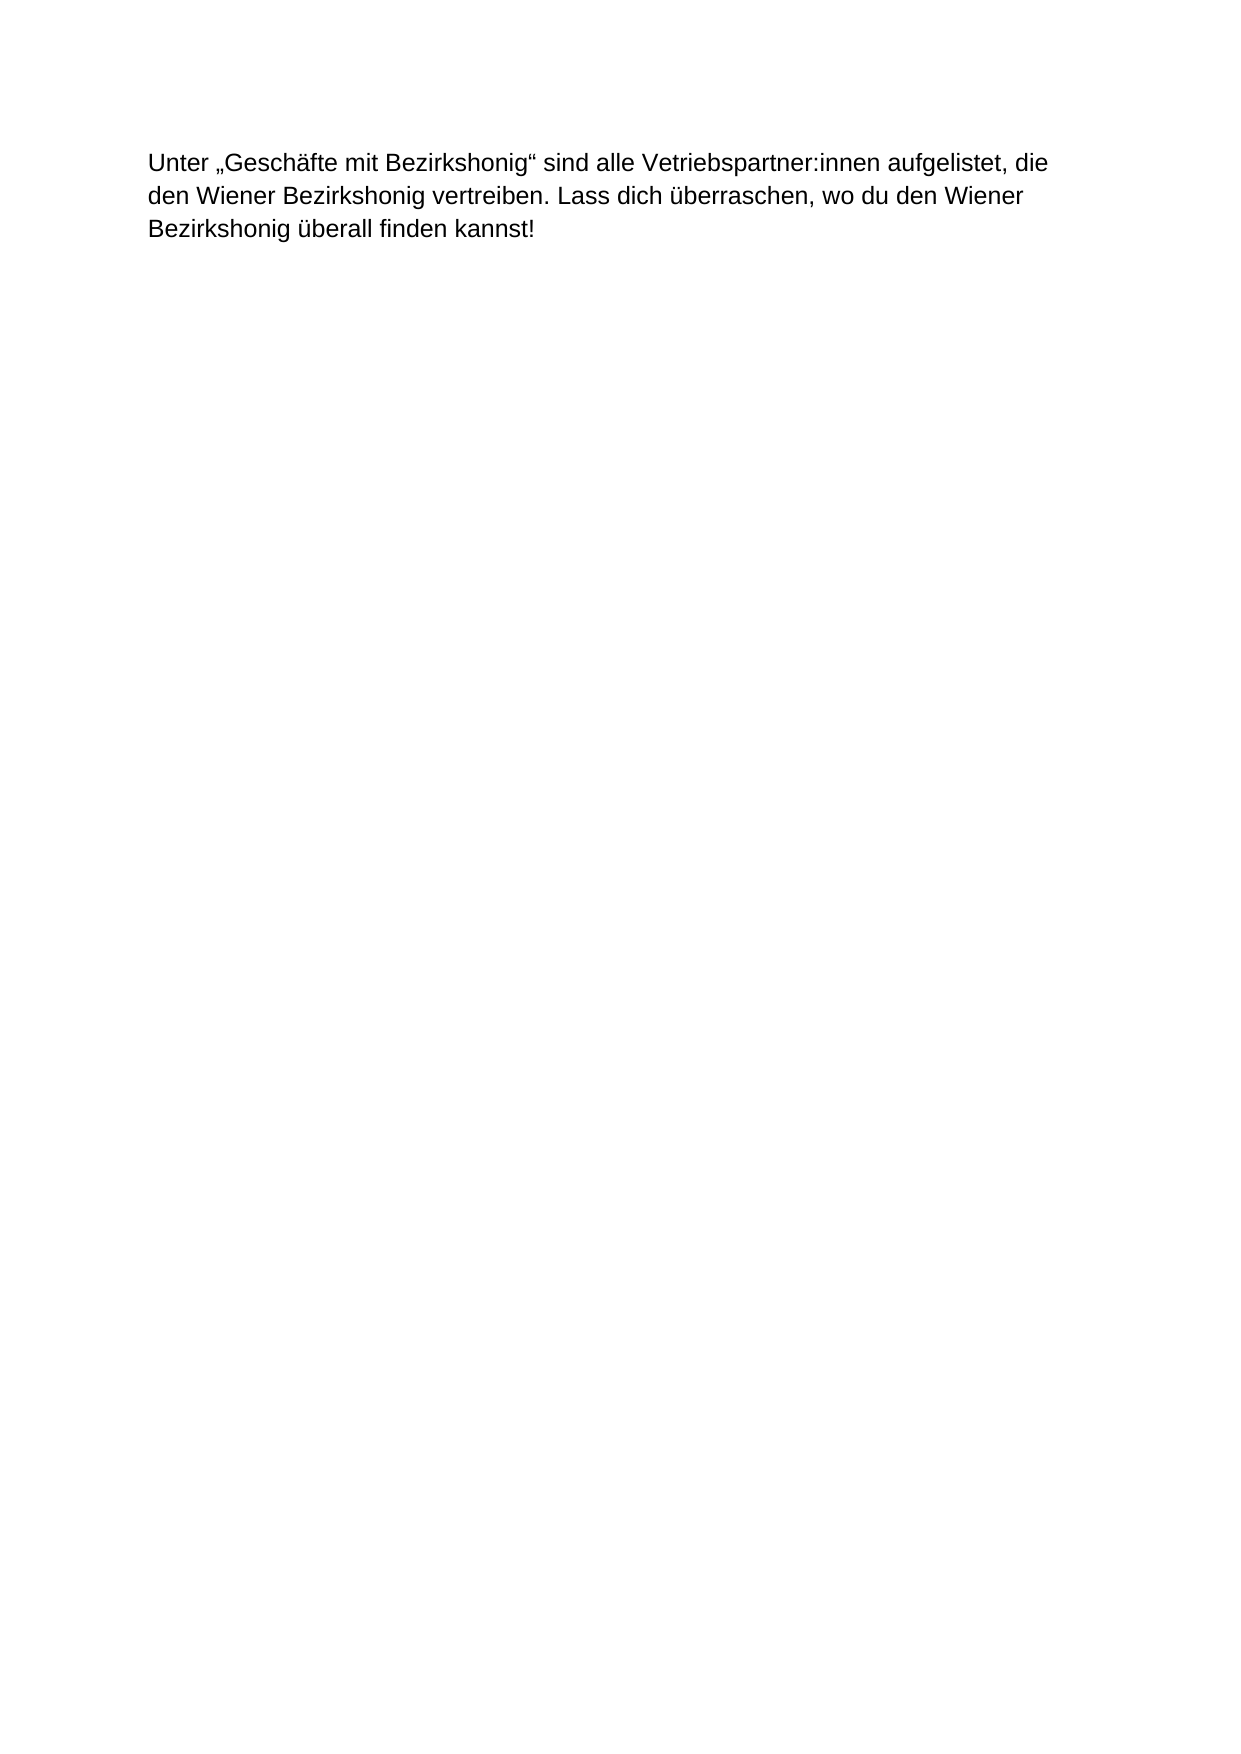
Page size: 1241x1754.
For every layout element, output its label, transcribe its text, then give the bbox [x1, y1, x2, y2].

text Unter „Geschäfte mit Bezirkshonig“ sind alle Vetriebspartner:innen aufgelistet, die den Wiener Bezirkshonig vertreiben. Lass dich überraschen, wo du den Wiener Bezirkshonig überall finden kannst! [148, 148, 1093, 242]
